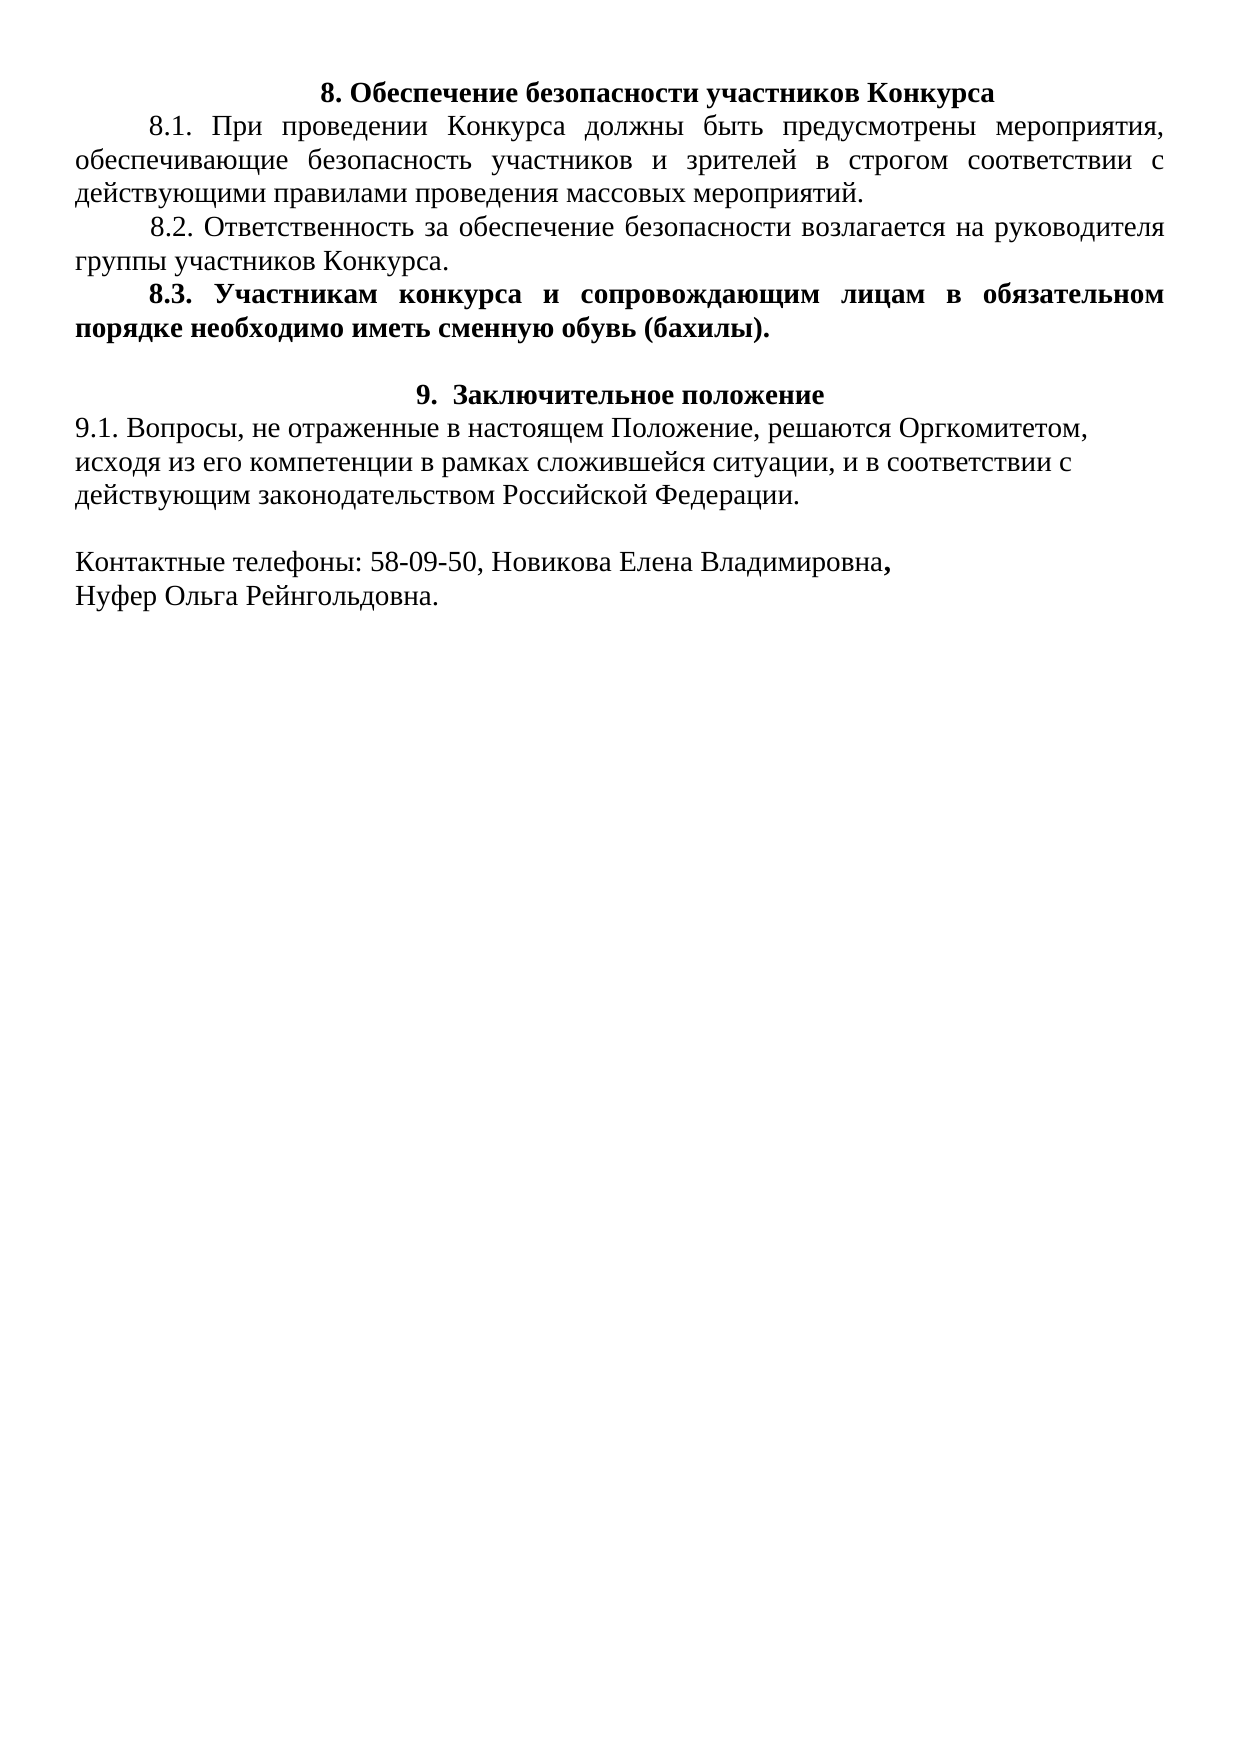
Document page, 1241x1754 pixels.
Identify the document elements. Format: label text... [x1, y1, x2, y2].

text Нуфер Ольга Рейнгольдовна. [75, 578, 1165, 612]
text 8.1. При проведении Конкурса должны быть предусмотрены мероприятия, обеспечивающие безопасность участников и зрителей в строгом соответствии с действующими правилами проведения массовых мероприятий. [75, 108, 1165, 209]
text Контактные телефоны: 58-09-50, Новикова Елена Владимировна, [75, 544, 1165, 578]
text 8.3. Участникам конкурса и сопровождающим лицам в обязательном порядке необходимо иметь сменную обувь (бахилы). [75, 276, 1165, 343]
text 8. Обеспечение безопасности участников Конкурса [150, 75, 1165, 108]
text 8.2. Ответственность за обеспечение безопасности возлагается на руководителя группы участников Конкурса. [75, 209, 1165, 276]
text 9.1. Вопросы, не отраженные в настоящем Положение, решаются Оргкомитетом, исходя из его компетенции в рамках сложившейся ситуации, и в соответствии с действующим законодательством Российской Федерации. [75, 410, 1165, 511]
text 9. Заключительное положение [75, 377, 1165, 410]
